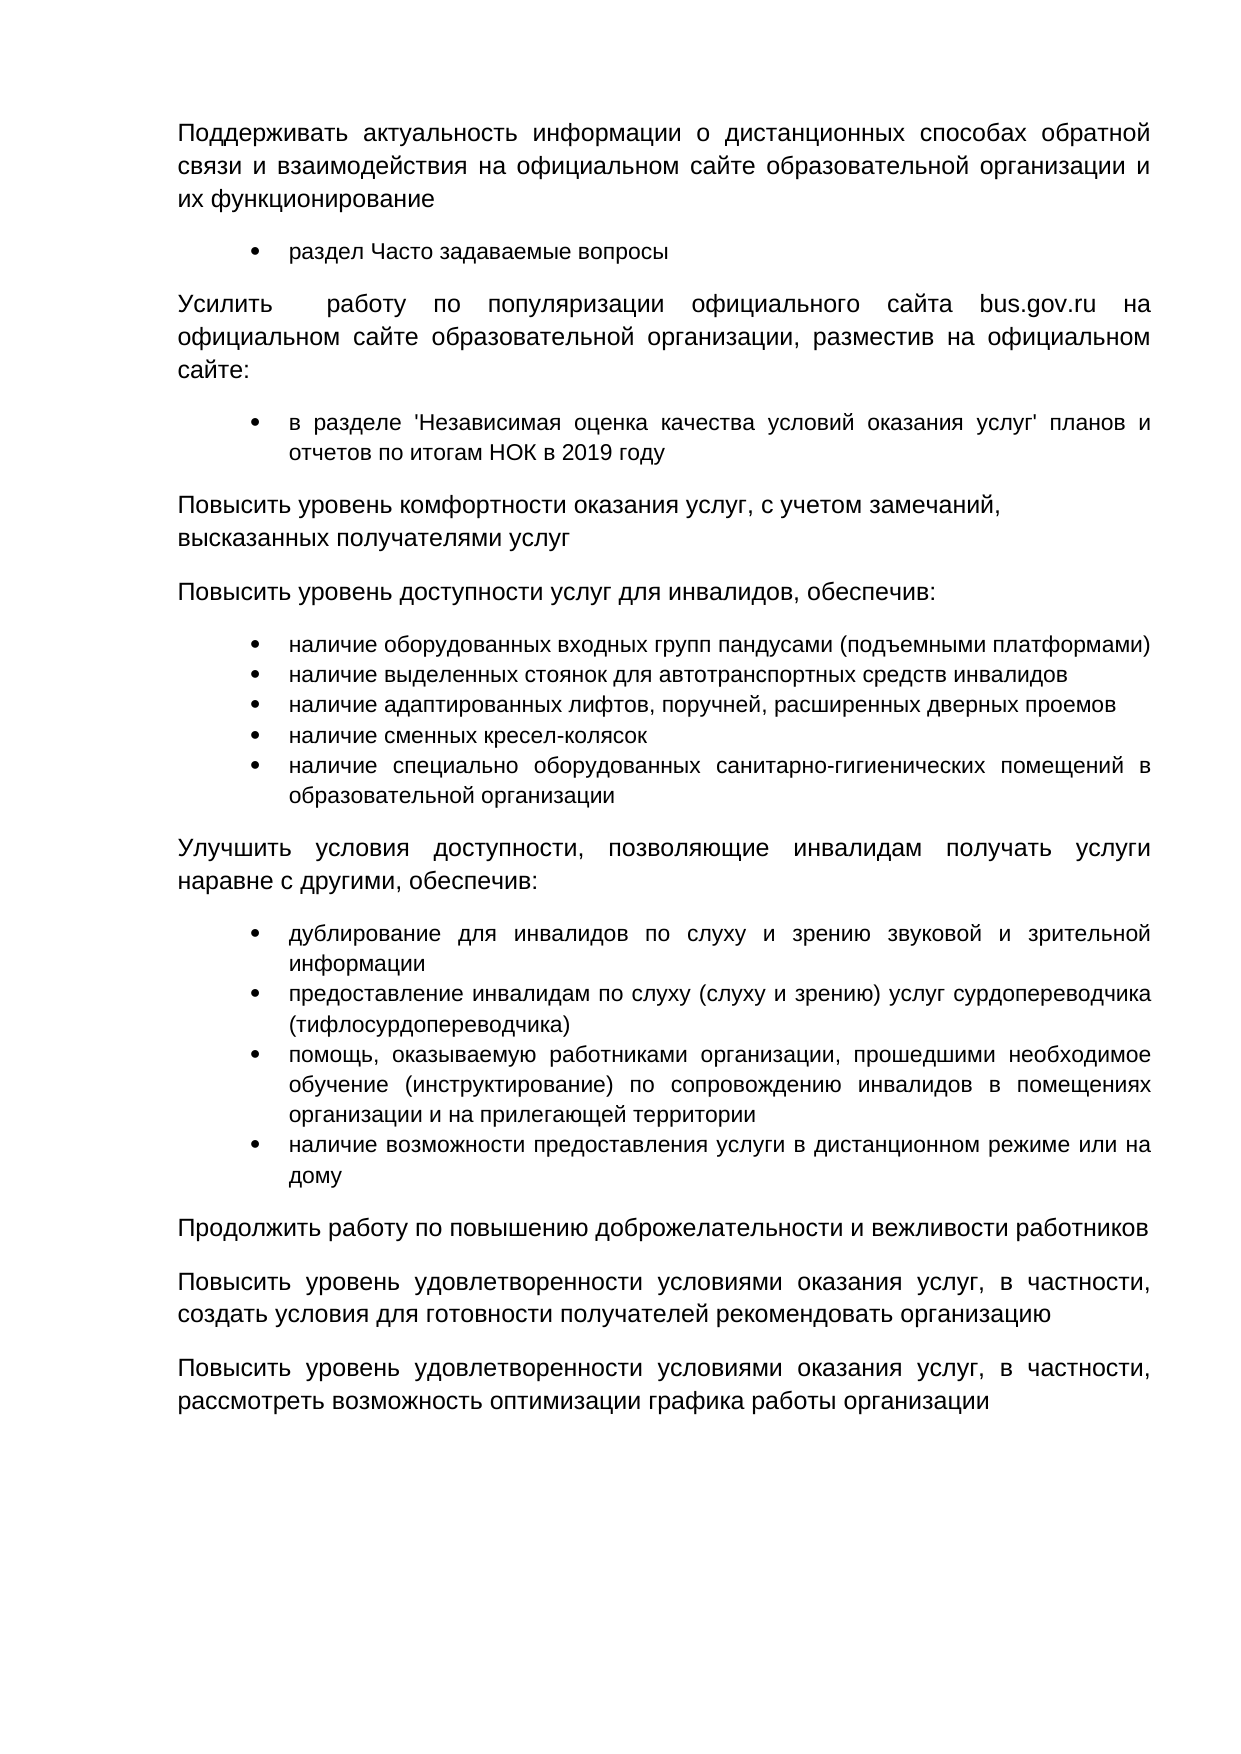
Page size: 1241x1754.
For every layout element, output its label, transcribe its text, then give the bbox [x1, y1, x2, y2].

list раздел Часто задаваемые вопросы [251, 238, 1152, 264]
text Повысить уровень доступности услуг для инвалидов, обеспечив: [177, 577, 1152, 606]
text Повысить уровень удовлетворенности условиями оказания услуг, в частности, создать условия для готовности получателей рекомендовать организацию [177, 1266, 1152, 1328]
text Поддерживать актуальность информации о дистанционных способах обратной связи и взаимодействия на официальном сайте образовательной организации и их функционирование [177, 118, 1152, 213]
list в разделе 'Независимая оценка качества условий оказания услуг' планов и отчетов по итогам НОК в 2019 году [251, 409, 1152, 466]
list наличие возможности предоставления услуги в дистанционном режиме или на дому [251, 1131, 1152, 1188]
list наличие специально оборудованных санитарно-гигиенических помещений в образовательной организации [251, 752, 1152, 808]
text Улучшить условия доступности, позволяющие инвалидам получать услуги наравне с другими, обеспечив: [177, 833, 1152, 895]
list дублирование для инвалидов по слуху и зрению звуковой и зрительной информации [251, 920, 1152, 976]
list наличие сменных кресел-колясок [251, 722, 1152, 748]
list наличие адаптированных лифтов, поручней, расширенных дверных проемов [251, 691, 1152, 718]
list помощь, оказываемую работниками организации, прошедшими необходимое обучение (инструктирование) по сопровождению инвалидов в помещениях организации и на прилегающей территории [251, 1041, 1152, 1127]
text Усилить работу по популяризации официального сайта bus.gov.ru на официальном сайте образовательной организации, разместив на официальном сайте: [177, 289, 1152, 384]
text Повысить уровень удовлетворенности условиями оказания услуг, в частности, рассмотреть возможность оптимизации графика работы организации [177, 1353, 1152, 1415]
list наличие оборудованных входных групп пандусами (подъемными платформами) [251, 631, 1152, 657]
list предоставление инвалидам по слуху (слуху и зрению) услуг сурдопереводчика (тифлосурдопереводчика) [251, 980, 1152, 1037]
text Продолжить работу по повышению доброжелательности и вежливости работников [177, 1213, 1152, 1241]
text Повысить уровень комфортности оказания услуг, с учетом замечаний, высказанных получателями услуг [177, 490, 1152, 552]
list наличие выделенных стоянок для автотранспортных средств инвалидов [251, 661, 1152, 687]
